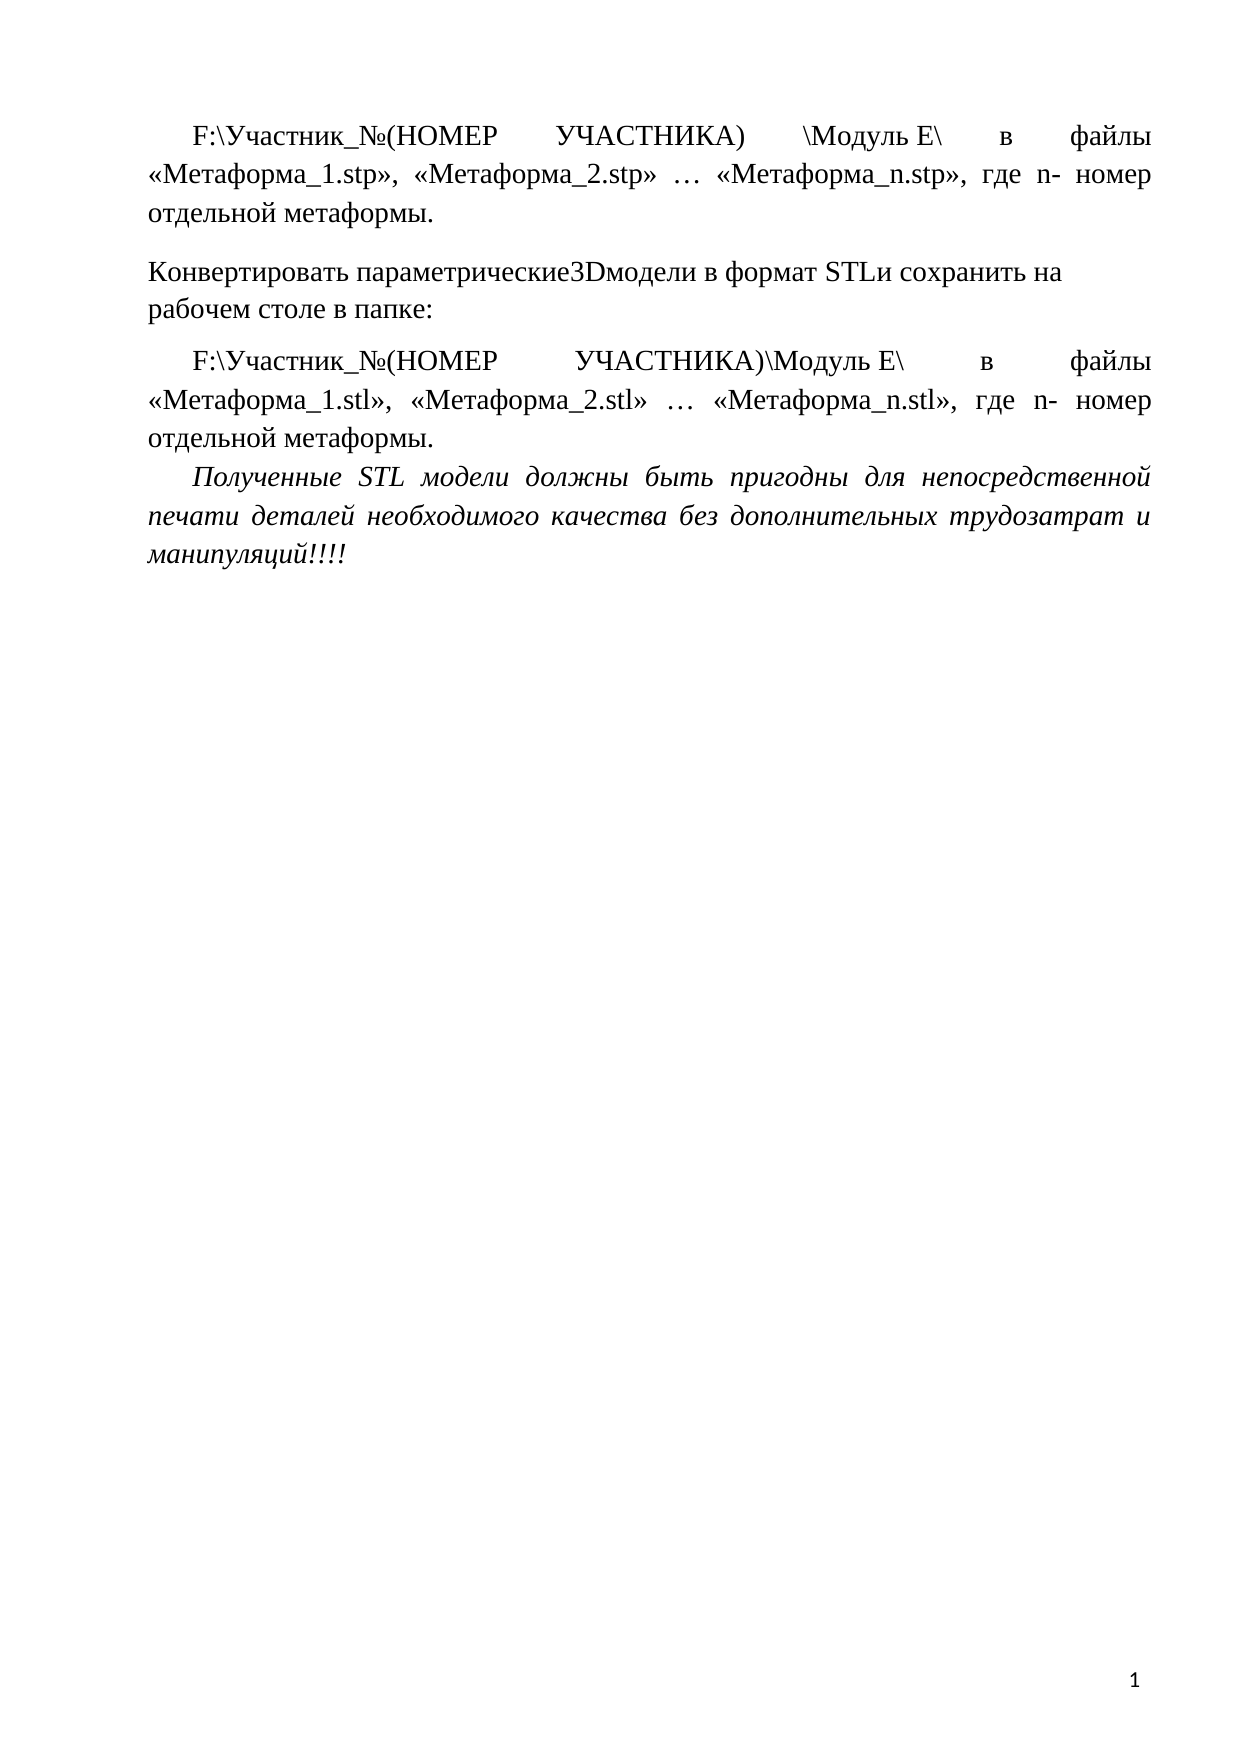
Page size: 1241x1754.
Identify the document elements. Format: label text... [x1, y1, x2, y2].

list F:\Участник_№(НОМЕР УЧАСТНИКА)\Модуль Е\ в файлы «Метаформа_1.stl», «Метаформа_2.stl» … «Метаформа_n.stl», где n- номер отдельной метаформы. [148, 343, 1152, 454]
list Полученные STL модели должны быть пригодны для непосредственной печати деталей необходимого качества без дополнительных трудозатрат и манипуляций!!!! [148, 459, 1152, 570]
text Конвертировать параметрические3Dмодели в формат STLи сохранить на рабочем столе в папке: [148, 254, 1152, 324]
list F:\Участник_№(НОМЕР УЧАСТНИКА) \Модуль Е\ в файлы «Метаформа_1.stр», «Метаформа_2.stр» … «Метаформа_n.stр», где n- номер отдельной метаформы. [148, 118, 1152, 229]
